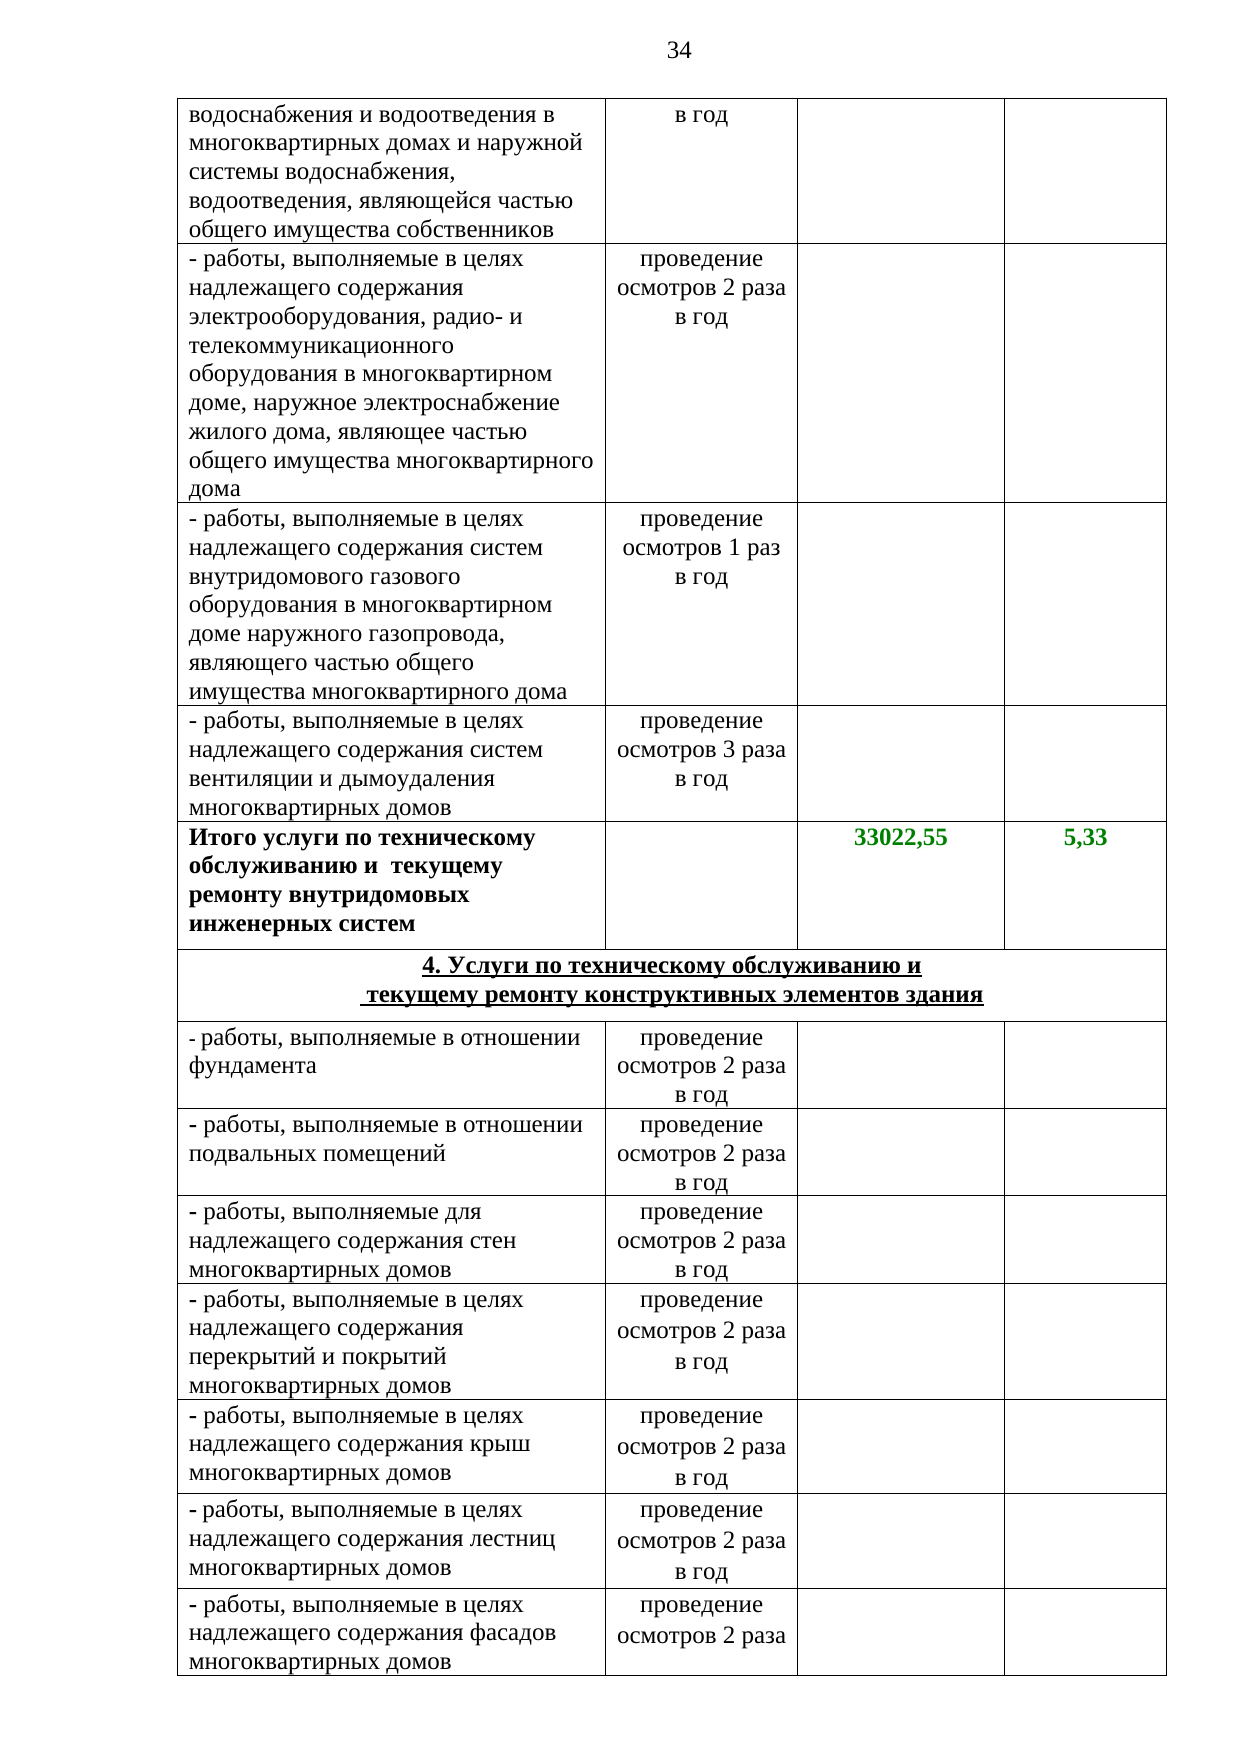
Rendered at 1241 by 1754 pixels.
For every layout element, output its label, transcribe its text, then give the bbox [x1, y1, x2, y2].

table_cell [1005, 503, 1166, 704]
table_cell проведение осмотров 1 раз в год [606, 503, 797, 704]
table_cell - работы, выполняемые в целях надлежащего содержания крыш многоквартирных домов [178, 1400, 605, 1493]
table_cell [798, 1589, 1004, 1675]
table_cell - работы, выполняемые в отношении подвальных помещений [178, 1109, 605, 1195]
table_cell проведение осмотров 2 раза в год [606, 1494, 797, 1588]
table_cell проведение осмотров 2 раза в год [606, 1284, 797, 1399]
table_cell [798, 244, 1004, 502]
table_cell [1005, 244, 1166, 502]
table_cell 4. Услуги по техническому обслуживанию и текущему ремонту конструктивных элементов здания [178, 950, 1166, 1021]
table_cell [1005, 706, 1166, 821]
table_cell проведение осмотров 2 раза в год [606, 1022, 797, 1108]
table_cell [1005, 1109, 1166, 1195]
table_cell Итого услуги по техническому обслуживанию и текущему ремонту внутридомовых инженерных систем [178, 822, 605, 949]
table_cell - работы, выполняемые в целях надлежащего содержания электрооборудования, радио- и телекоммуникационного оборудования в многоквартирном доме, наружное электроснабжение жилого дома, являющее частью общего имущества многоквартирного дома [178, 244, 605, 502]
table_cell проведение осмотров 2 раза в год [606, 1196, 797, 1283]
table_cell - работы, выполняемые в целях надлежащего содержания лестниц многоквартирных домов [178, 1494, 605, 1588]
table_cell [798, 706, 1004, 821]
table_cell [798, 503, 1004, 704]
table_cell проведение осмотров 2 раза в год [606, 244, 797, 502]
table_cell [798, 1284, 1004, 1399]
table_cell [1005, 1589, 1166, 1675]
table_cell [606, 822, 797, 949]
table_cell [798, 1022, 1004, 1108]
table_cell [1005, 99, 1166, 242]
table_cell [1005, 1284, 1166, 1399]
table_cell 33022,55 [798, 822, 1004, 949]
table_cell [178, 99, 605, 242]
table_cell 5,33 [1005, 822, 1166, 949]
table_cell - работы, выполняемые в целях надлежащего содержания систем вентиляции и дымоудаления многоквартирных домов [178, 706, 605, 821]
table_cell [1005, 1196, 1166, 1283]
table_cell [798, 99, 1004, 242]
table_cell проведение осмотров 3 раза в год [606, 706, 797, 821]
table_cell проведение осмотров 2 раза в год [606, 1400, 797, 1493]
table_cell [606, 99, 797, 242]
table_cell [178, 1589, 605, 1675]
table_cell - работы, выполняемые в целях надлежащего содержания перекрытий и покрытий многоквартирных домов [178, 1284, 605, 1399]
table_cell [1005, 1494, 1166, 1588]
table_cell - работы, выполняемые в целях надлежащего содержания систем внутридомового газового оборудования в многоквартирном доме наружного газопровода, являющего частью общего имущества многоквартирного дома [178, 503, 605, 704]
table_cell [798, 1400, 1004, 1493]
table_cell [1005, 1400, 1166, 1493]
table_cell проведение осмотров 2 раза в год [606, 1109, 797, 1195]
table_cell [798, 1196, 1004, 1283]
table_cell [606, 1589, 797, 1675]
table_cell - работы, выполняемые в отношении фундамента [178, 1022, 605, 1108]
table_cell [798, 1109, 1004, 1195]
table_cell [1005, 1022, 1166, 1108]
table_cell - работы, выполняемые для надлежащего содержания стен многоквартирных домов [178, 1196, 605, 1283]
table_cell [798, 1494, 1004, 1588]
